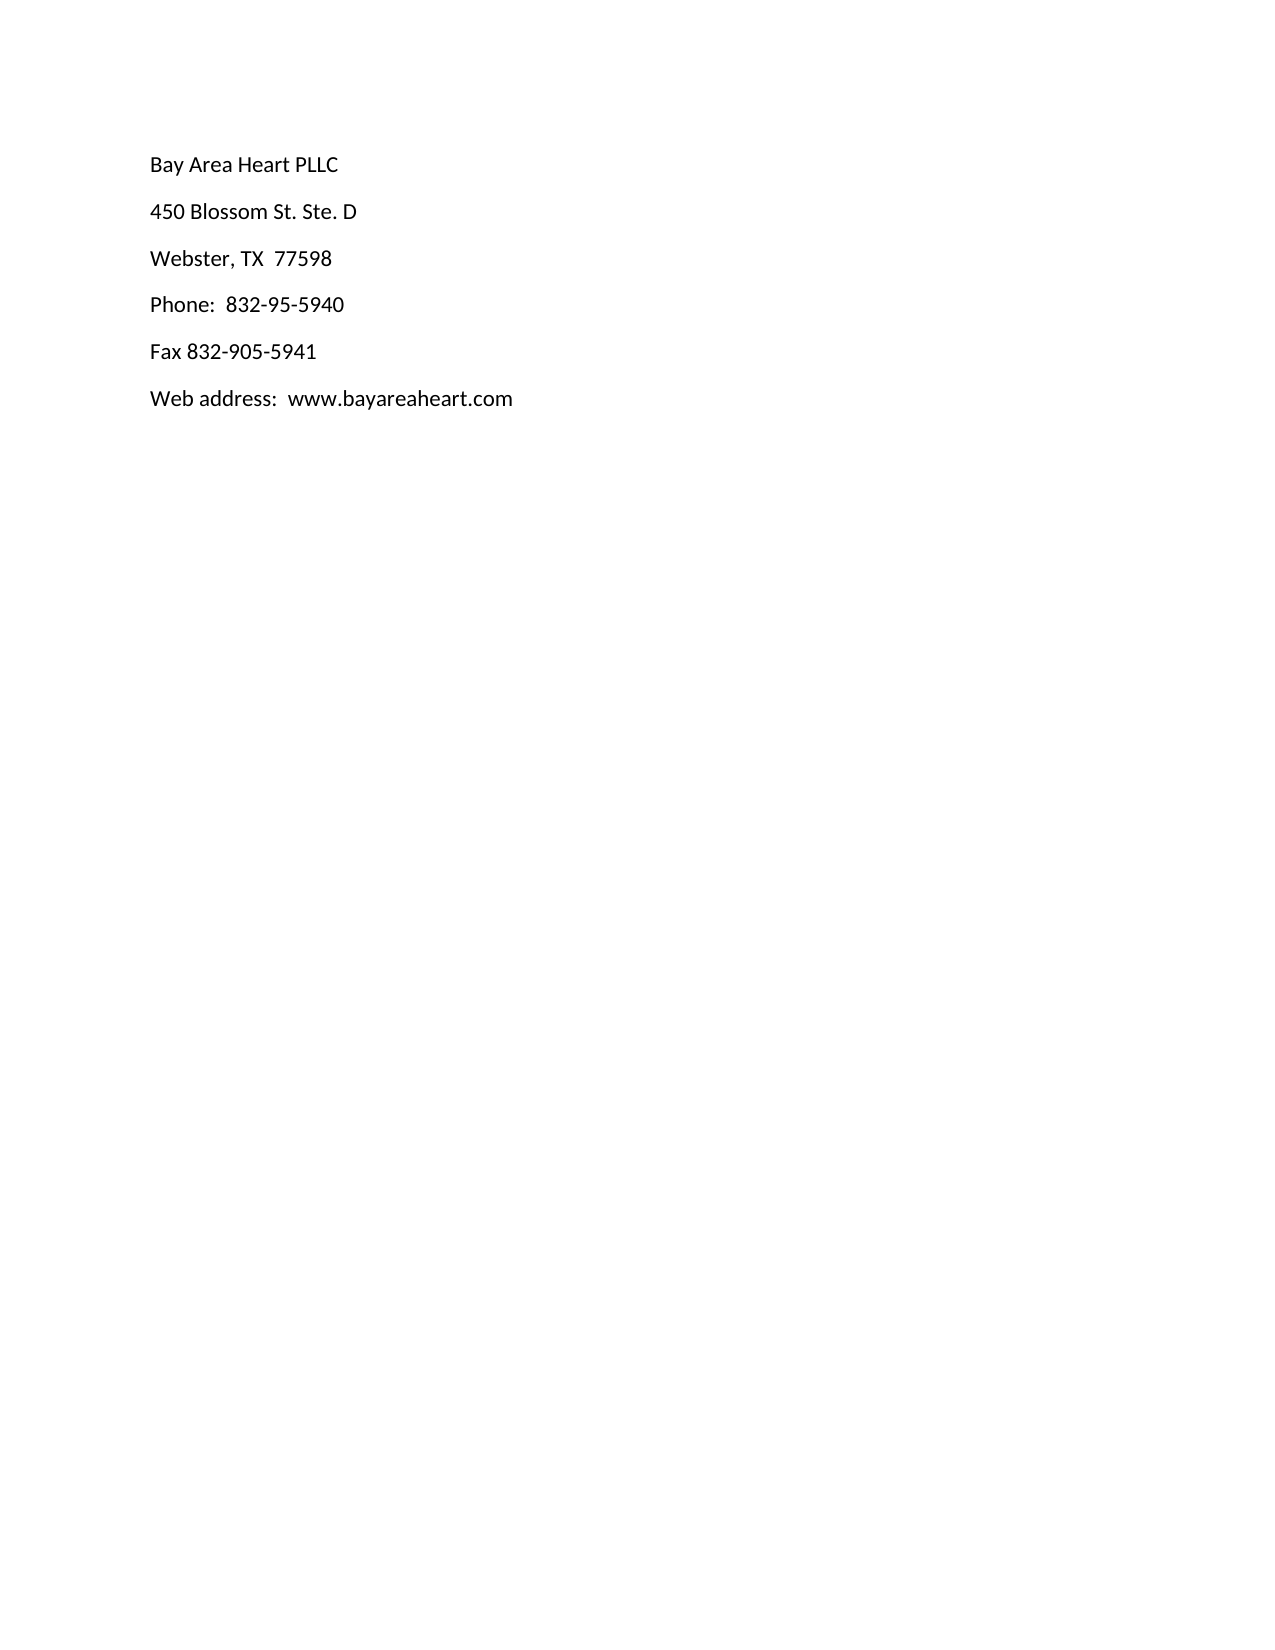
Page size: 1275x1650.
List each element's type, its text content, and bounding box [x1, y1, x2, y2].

text Phone: 832-95-5940 [150, 291, 1125, 319]
text Bay Area Heart PLLC [150, 150, 1125, 178]
text Web address: www.bayareaheart.com [150, 384, 1125, 412]
text 450 Blossom St. Ste. D [150, 197, 1125, 225]
text Fax 832-905-5941 [150, 337, 1125, 366]
text Webster, TX 77598 [150, 244, 1125, 272]
